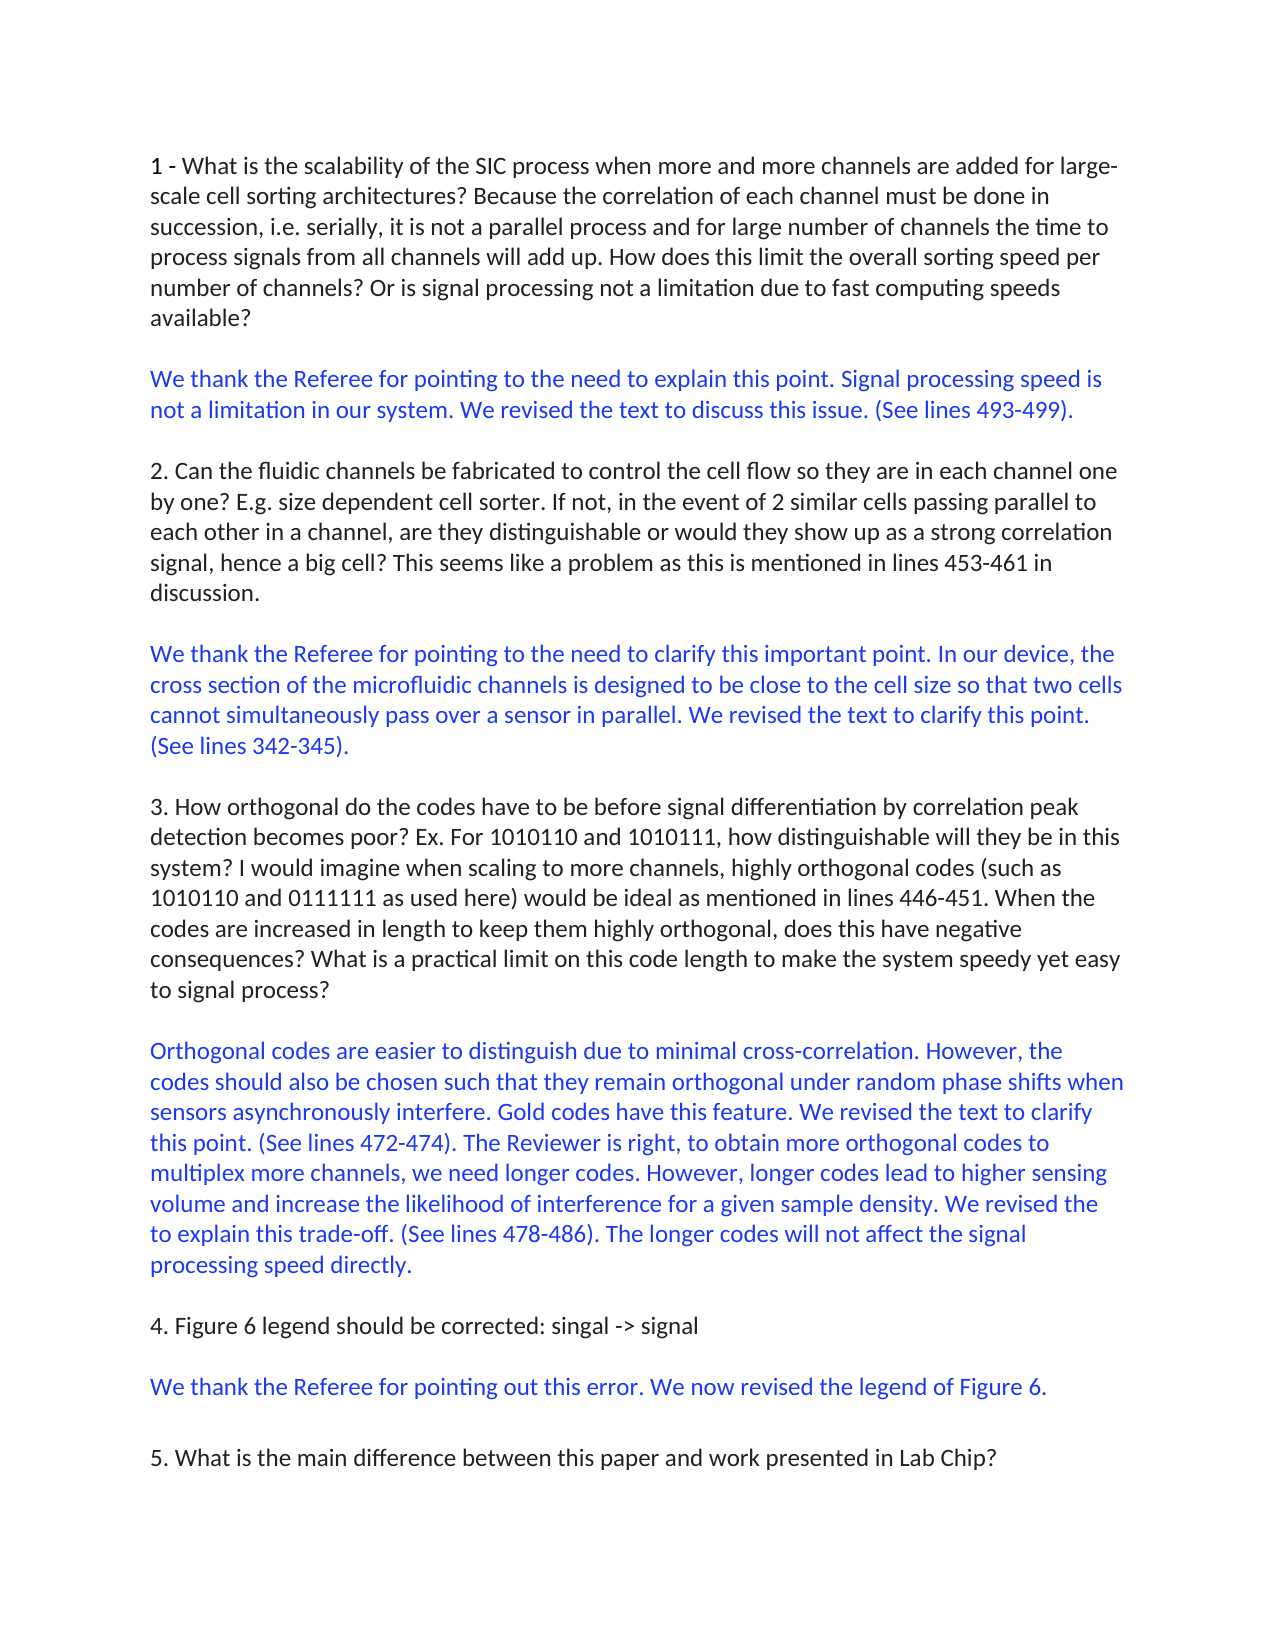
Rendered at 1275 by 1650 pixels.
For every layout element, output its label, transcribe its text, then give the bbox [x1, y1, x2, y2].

text 1 - What is the scalability of the SIC process when more and more channels are added for large-scale cell sorting architectures? Because the correlation of each channel must be done in succession, i.e. serially, it is not a parallel process and for large number of channels the time to process signals from all channels will add up. How does this limit the overall sorting speed per number of channels? Or is signal processing not a limitation due to fast computing speeds available? [150, 150, 1125, 333]
text We thank the Referee for pointing to the need to explain this point. Signal processing speed is not a limitation in our system. We revised the text to discuss this issue. (See lines 493-499). [150, 364, 1125, 425]
text We thank the Referee for pointing out this error. We now revised the legend of Figure 6. [150, 1371, 1125, 1401]
text 5. What is the main difference between this paper and work presented in Lab Chip? [150, 1442, 1125, 1473]
text 2. Can the fluidic channels be fabricated to control the cell flow so they are in each channel one by one? E.g. size dependent cell sorter. If not, in the event of 2 similar cells passing parallel to each other in a channel, are they distinguishable or would they show up as a strong correlation signal, hence a big cell? This seems like a problem as this is mentioned in lines 453-461 in discussion. [150, 455, 1125, 608]
text 3. How orthogonal do the codes have to be before signal differentiation by correlation peak detection becomes poor? Ex. For 1010110 and 1010111, how distinguishable will they be in this system? I would imagine when scaling to more channels, highly orthogonal codes (such as 1010110 and 0111111 as used here) would be ideal as mentioned in lines 446-451. When the codes are increased in length to keep them highly orthogonal, does this have negative consequences? What is a practical limit on this code length to make the system speedy yet easy to signal process? [150, 791, 1125, 1004]
text 4. Figure 6 legend should be corrected: singal -> signal [150, 1310, 1125, 1340]
text Orthogonal codes are easier to distinguish due to minimal cross-correlation. However, the codes should also be chosen such that they remain orthogonal under random phase shifts when sensors asynchronously interfere. Gold codes have this feature. We revised the text to clarify this point. (See lines 472-474). The Reviewer is right, to obtain more orthogonal codes to multiplex more channels, we need longer codes. However, longer codes lead to higher sensing volume and increase the likelihood of interference for a given sample density. We revised the to explain this trade-off. (See lines 478-486). The longer codes will not affect the signal processing speed directly. [150, 1035, 1125, 1279]
text We thank the Referee for pointing to the need to clarify this important point. In our device, the cross section of the microfluidic channels is designed to be close to the cell size so that two cells cannot simultaneously pass over a sensor in parallel. We revised the text to clarify this point. (See lines 342-345). [150, 638, 1125, 760]
